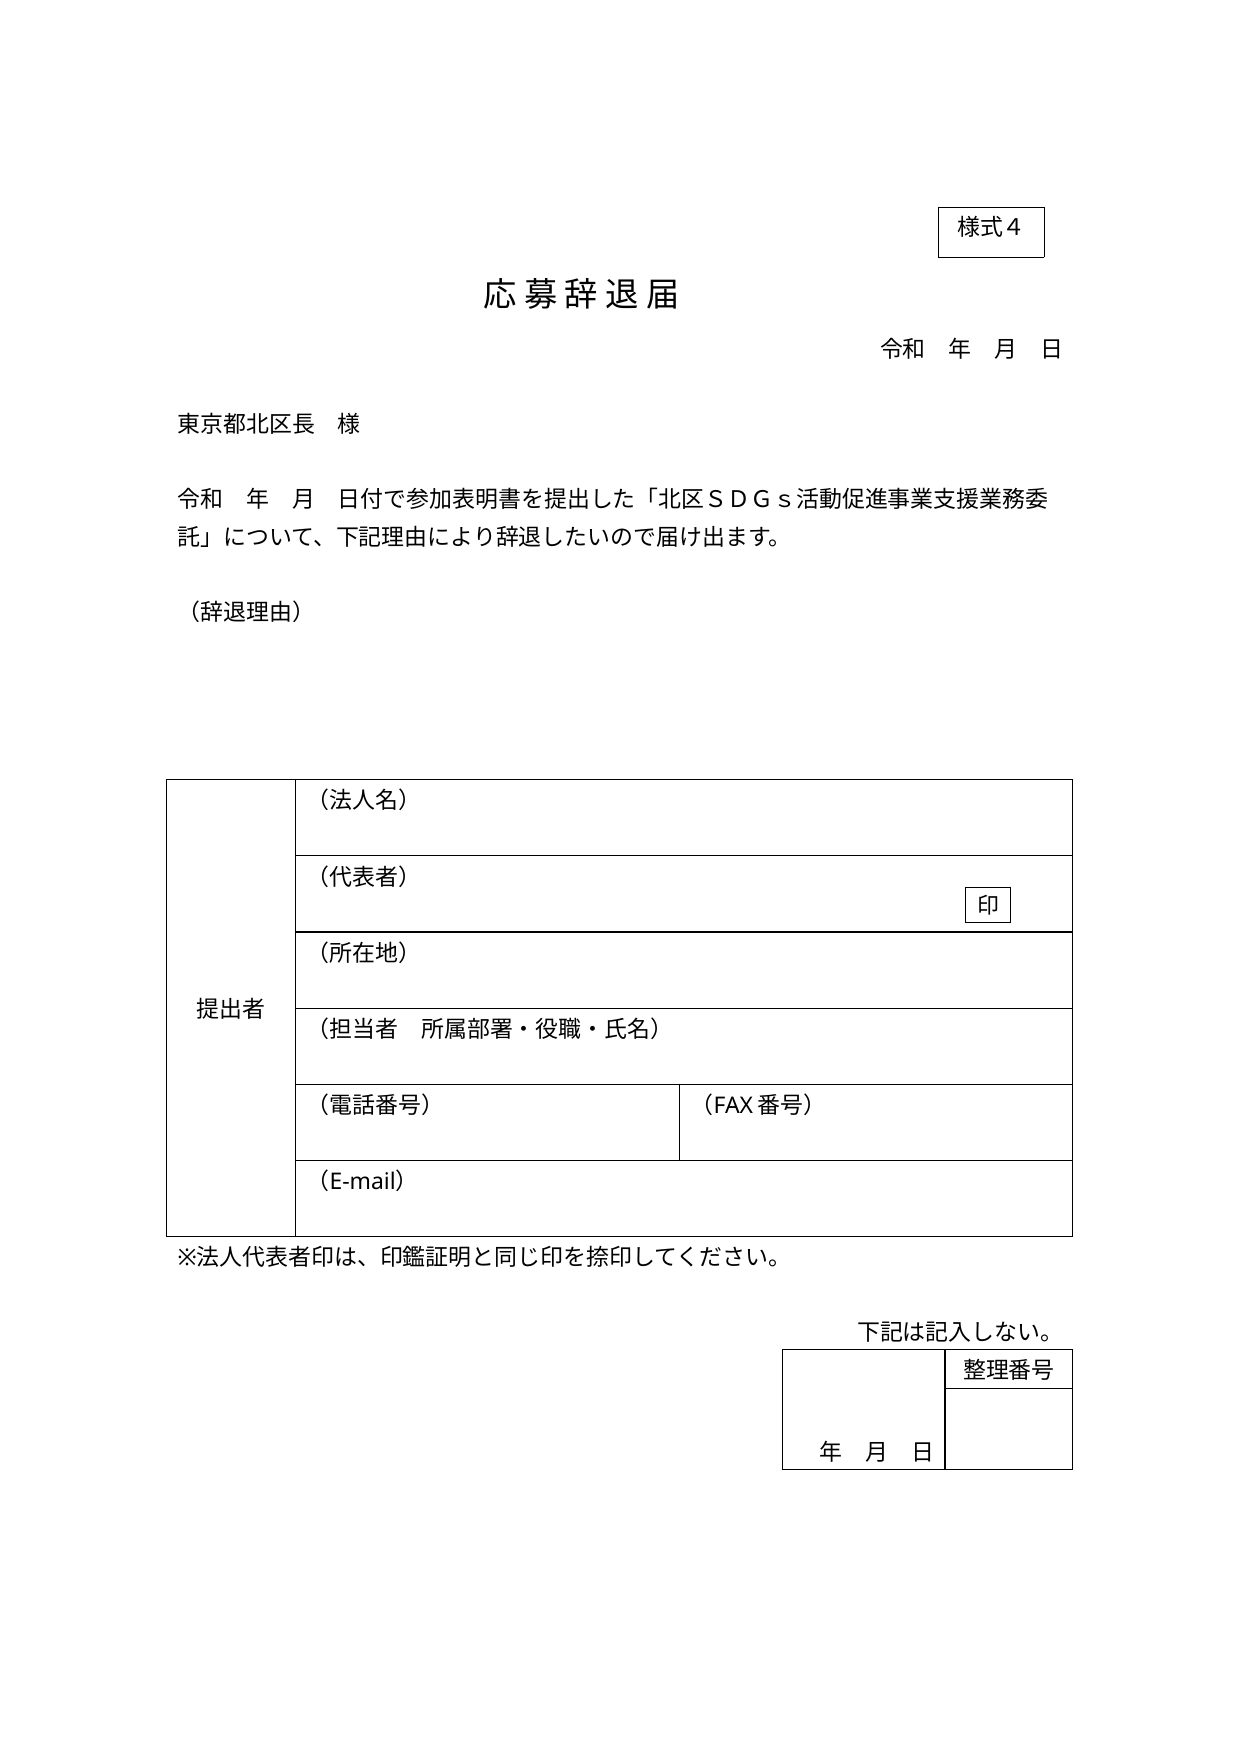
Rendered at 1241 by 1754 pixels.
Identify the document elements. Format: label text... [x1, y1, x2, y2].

table_header 年 月 日 [783, 1350, 944, 1469]
text 応 募 辞 退 届 [177, 254, 1063, 329]
text 下記は記入しない。 [177, 1312, 1063, 1349]
table_header 提出者 [167, 780, 295, 1236]
text 令和 年 月 日 [177, 329, 1063, 367]
text 東京都北区長 様 [177, 404, 1063, 442]
table_header 整理番号 [946, 1350, 1072, 1388]
text （辞退理由） [177, 592, 1063, 629]
table_cell （所在地） [296, 933, 1072, 1007]
table_cell （E-mail） [296, 1161, 1072, 1236]
table_cell （電話番号） [296, 1085, 679, 1159]
text ※法人代表者印は、印鑑証明と同じ印を捺印してください。 [177, 1237, 1063, 1274]
text 令和 年 月 日付で参加表明書を提出した「北区ＳＤＧｓ活動促進事業支援業務委託」について、下記理由により辞退したいので届け出ます。 [177, 479, 1063, 554]
table_cell （担当者 所属部署・役職・氏名） [296, 1009, 1072, 1083]
table_header （法人名） [296, 780, 1072, 855]
table_cell （FAX番号） [680, 1085, 1072, 1159]
table_cell （代表者） [296, 856, 1072, 931]
table_cell [946, 1389, 1072, 1469]
